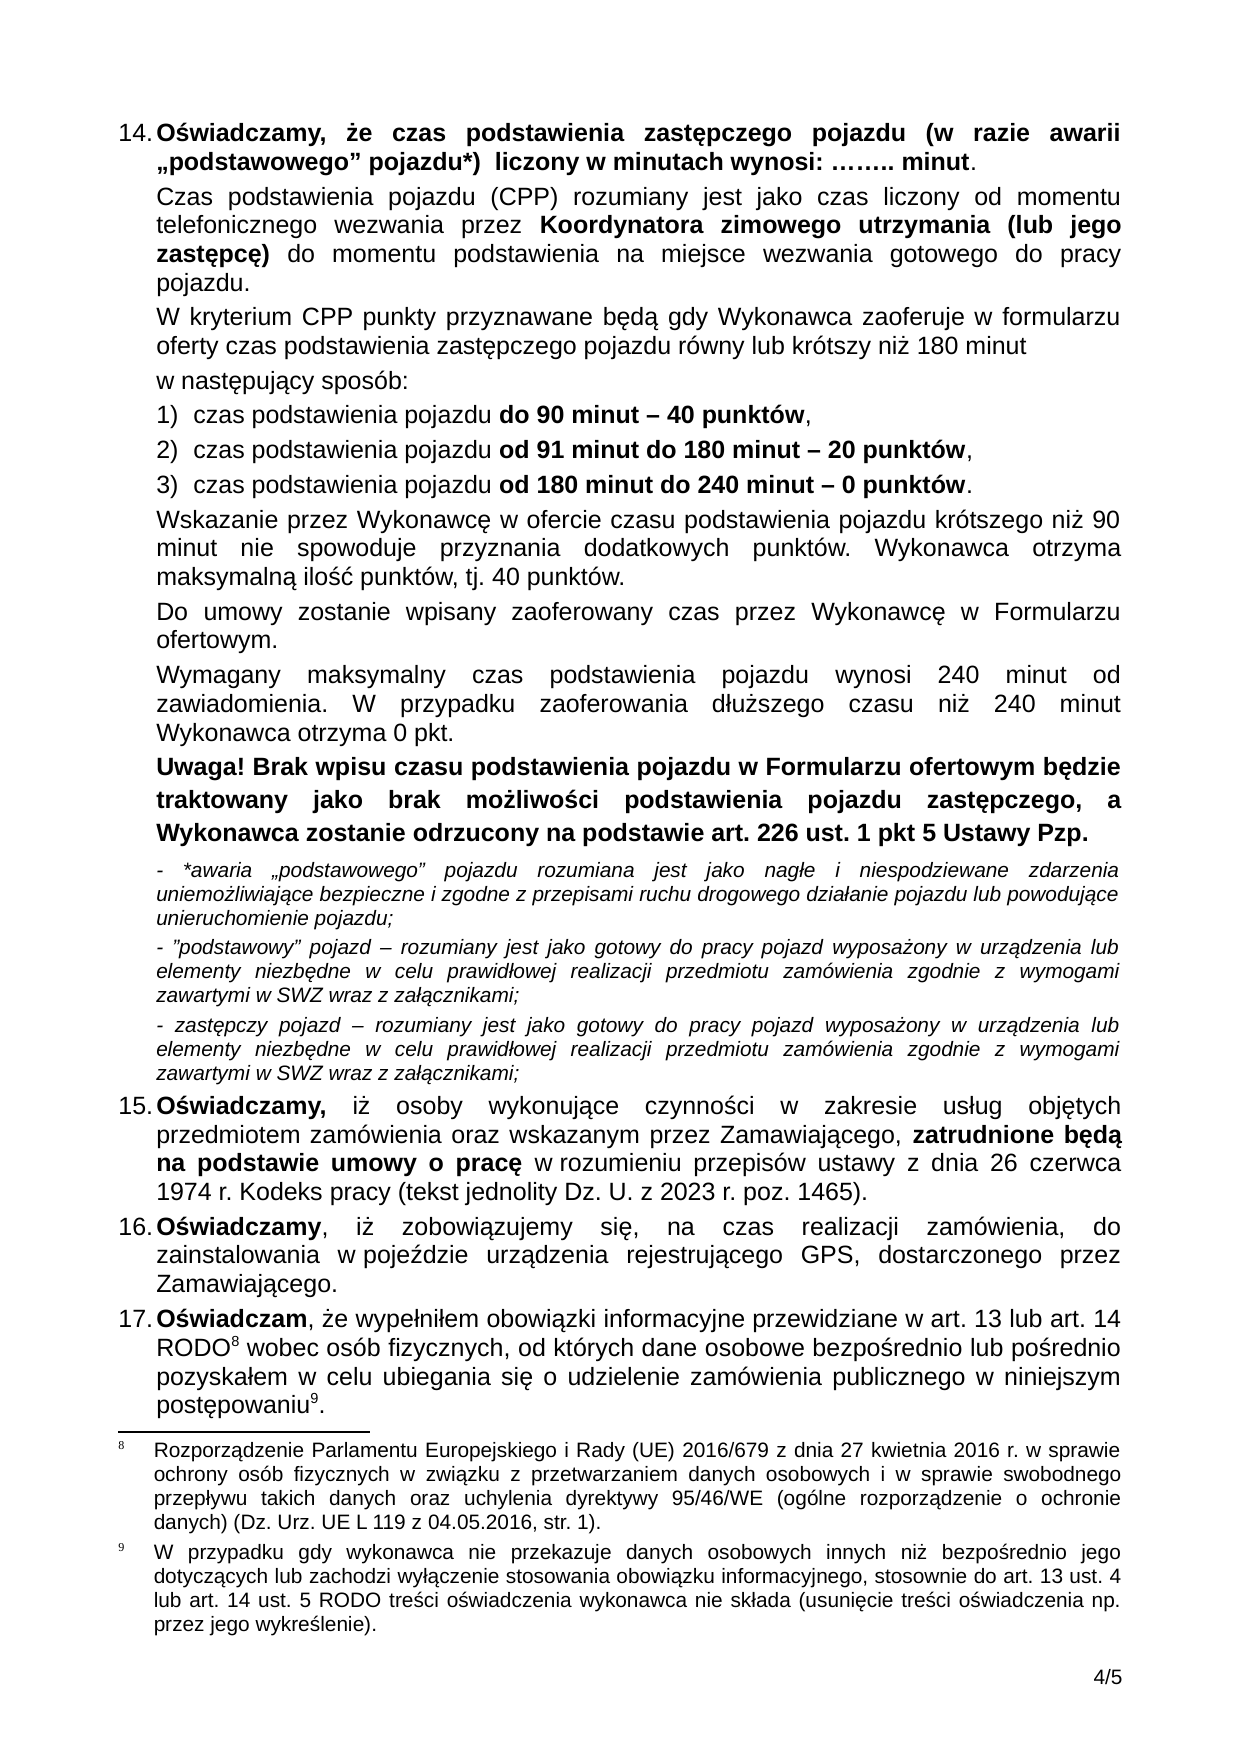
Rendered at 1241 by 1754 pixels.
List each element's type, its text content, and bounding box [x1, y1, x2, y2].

list Oświadczam, że wypełniłem obowiązki informacyjne przewidziane w art. 13 lub art. 14 RODO wobec osób fizycznych, od których dane osobowe bezpośrednio lub pośrednio pozyskałem w celu ubiegania się o udzielenie zamówienia publicznego w niniejszym postępowaniu. [118, 1304, 1122, 1419]
list Oświadczamy, że czas podstawienia zastępczego pojazdu (w razie awarii „podstawowego” pojazdu*) liczony w minutach wynosi: …….. minut. [118, 118, 1122, 176]
text Wymagany maksymalny czas podstawienia pojazdu wynosi 240 minut od zawiadomienia. W przypadku zaoferowania dłuższego czasu niż 240 minut Wykonawca otrzyma 0 pkt. [156, 660, 1122, 746]
list czas podstawienia pojazdu od 91 minut do 180 minut – 20 punktów, [156, 435, 1122, 464]
text W kryterium CPP punkty przyznawane będą gdy Wykonawca zaoferuje w formularzu oferty czas podstawienia zastępczego pojazdu równy lub krótszy niż 180 minut [156, 302, 1122, 360]
text Wskazanie przez Wykonawcę w ofercie czasu podstawienia pojazdu krótszego niż 90 minut nie spowoduje przyznania dodatkowych punktów. Wykonawca otrzyma maksymalną ilość punktów, tj. 40 punktów. [156, 504, 1122, 591]
text - zastępczy pojazd – rozumiany jest jako gotowy do pracy pojazd wyposażony w urządzenia lub elementy niezbędne w celu prawidłowej realizacji przedmiotu zamówienia zgodnie z wymogami zawartymi w SWZ wraz z załącznikami; [156, 1013, 1122, 1085]
text Czas podstawienia pojazdu (CPP) rozumiany jest jako czas liczony od momentu telefonicznego wezwania przez Koordynatora zimowego utrzymania (lub jego zastępcę) do momentu podstawienia na miejsce wezwania gotowego do pracy pojazdu. [156, 181, 1122, 296]
list Oświadczamy, iż osoby wykonujące czynności w zakresie usług objętych przedmiotem zamówienia oraz wskazanym przez Zamawiającego, zatrudnione będą na podstawie umowy o pracę w rozumieniu przepisów ustawy z dnia 26 czerwca 1974 r. Kodeks pracy (tekst jednolity Dz. U. z 2023 r. poz. 1465). [118, 1091, 1122, 1206]
text w następujący sposób: [156, 366, 1122, 394]
text - *awaria „podstawowego” pojazdu rozumiana jest jako nagłe i niespodziewane zdarzenia uniemożliwiające bezpieczne i zgodne z przepisami ruchu drogowego działanie pojazdu lub powodujące unieruchomienie pojazdu; [156, 857, 1122, 929]
text Do umowy zostanie wpisany zaoferowany czas przez Wykonawcę w Formularzu ofertowym. [156, 597, 1122, 654]
list czas podstawienia pojazdu od 180 minut do 240 minut – 0 punktów. [156, 470, 1122, 499]
list Oświadczamy, iż zobowiązujemy się, na czas realizacji zamówienia, do zainstalowania w pojeździe urządzenia rejestrującego GPS, dostarczonego przez Zamawiającego. [118, 1212, 1122, 1298]
list czas podstawienia pojazdu do 90 minut – 40 punktów, [156, 401, 1122, 429]
text Uwaga! Brak wpisu czasu podstawienia pojazdu w Formularzu ofertowym będzie traktowany jako brak możliwości podstawienia pojazdu zastępczego, a Wykonawca zostanie odrzucony na podstawie art. 226 ust. 1 pkt 5 Ustawy Pzp. [156, 752, 1122, 847]
text - ”podstawowy” pojazd – rozumiany jest jako gotowy do pracy pojazd wyposażony w urządzenia lub elementy niezbędne w celu prawidłowej realizacji przedmiotu zamówienia zgodnie z wymogami zawartymi w SWZ wraz z załącznikami; [156, 935, 1122, 1007]
